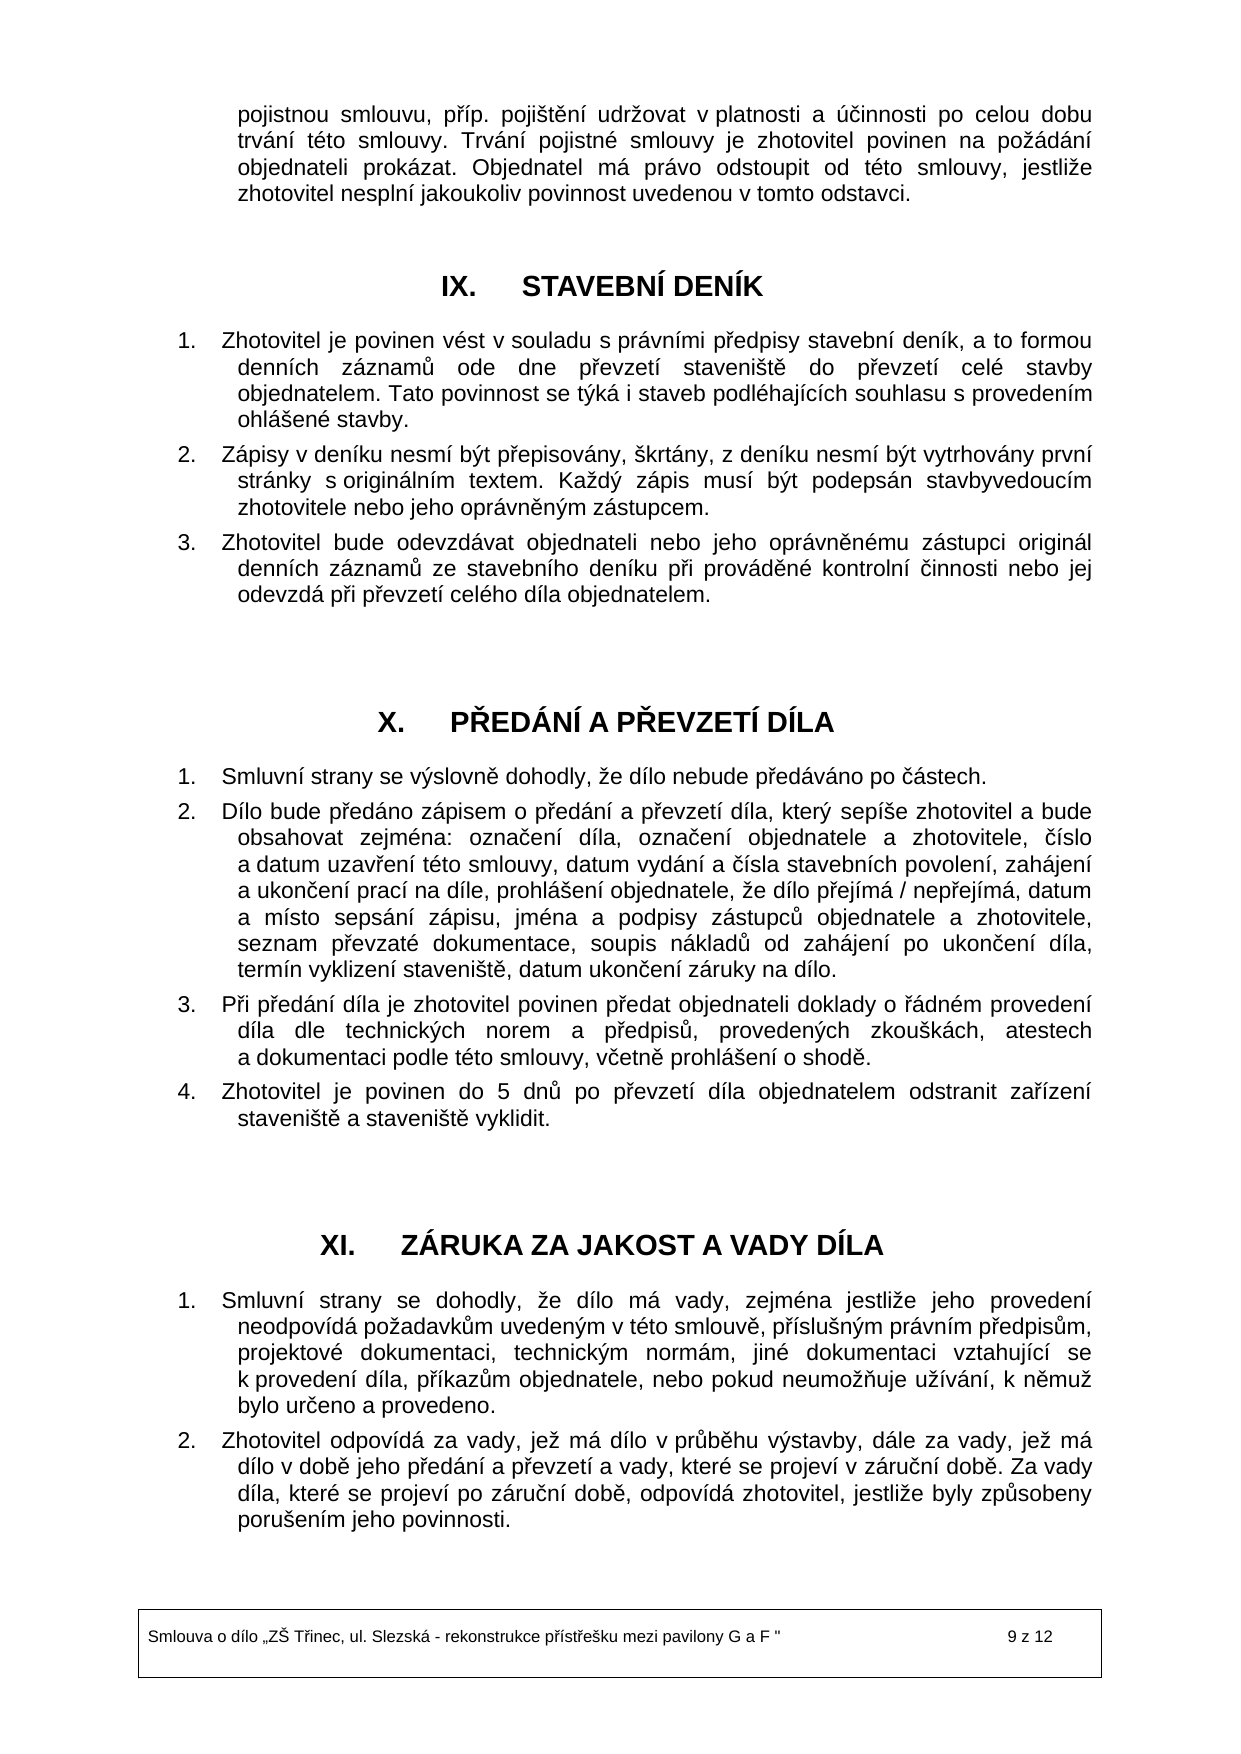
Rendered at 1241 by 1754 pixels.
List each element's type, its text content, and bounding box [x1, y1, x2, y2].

subtitle 3. Při předání díla je zhotovitel povinen předat objednateli doklady o řádném provedení díla dle technických norem a předpisů, provedených zkouškách, atestech a dokumentaci podle této smlouvy, včetně prohlášení o shodě. [177, 991, 1093, 1070]
subtitle 1. Smluvní strany se výslovně dohodly, že dílo nebude předáváno po částech. [177, 763, 1093, 790]
subtitle 1. Smluvní strany se dohodly, že dílo má vady, zejména jestliže jeho provedení neodpovídá požadavkům uvedeným v této smlouvě, příslušným právním předpisům, projektové dokumentaci, technickým normám, jiné dokumentaci vztahující se k provedení díla, příkazům objednatele, nebo pokud neumožňuje užívání, k němuž bylo určeno a provedeno. [177, 1287, 1093, 1418]
subtitle PŘEDÁNÍ A PŘEVZETÍ DÍLA [148, 705, 1093, 738]
subtitle STAVEBNÍ DENÍK [148, 269, 1093, 302]
subtitle 2. Zápisy v deníku nesmí být přepisovány, škrtány, z deníku nesmí být vytrhovány první stránky s originálním textem. Každý zápis musí být podepsán stavbyvedoucím zhotovitele nebo jeho oprávněným zástupcem. [177, 441, 1093, 520]
subtitle 1. Zhotovitel je povinen vést v souladu s právními předpisy stavební deník, a to formou denních záznamů ode dne převzetí staveniště do převzetí celé stavby objednatelem. Tato povinnost se týká i staveb podléhajících souhlasu s provedením ohlášené stavby. [177, 327, 1093, 433]
subtitle 4. Zhotovitel je povinen do 5 dnů po převzetí díla objednatelem odstranit zařízení staveniště a staveniště vyklidit. [177, 1078, 1093, 1131]
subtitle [177, 101, 1093, 206]
subtitle 2. Zhotovitel odpovídá za vady, jež má dílo v průběhu výstavby, dále za vady, jež má dílo v době jeho předání a převzetí a vady, které se projeví v záruční době. Za vady díla, které se projeví po záruční době, odpovídá zhotovitel, jestliže byly způsobeny porušením jeho povinnosti. [177, 1427, 1093, 1532]
subtitle 3. Zhotovitel bude odevzdávat objednateli nebo jeho oprávněnému zástupci originál denních záznamů ze stavebního deníku při prováděné kontrolní činnosti nebo jej odevzdá při převzetí celého díla objednatelem. [177, 528, 1093, 608]
subtitle ZÁRUKA ZA JAKOST A VADY DÍLA [148, 1228, 1093, 1262]
subtitle 2. Dílo bude předáno zápisem o předání a převzetí díla, který sepíše zhotovitel a bude obsahovat zejména: označení díla, označení objednatele a zhotovitele, číslo a datum uzavření této smlouvy, datum vydání a čísla stavebních povolení, zahájení a ukončení prací na díle, prohlášení objednatele, že dílo přejímá / nepřejímá, datum a místo sepsání zápisu, jména a podpisy zástupců objednatele a zhotovitele, seznam převzaté dokumentace, soupis nákladů od zahájení po ukončení díla, termín vyklizení staveniště, datum ukončení záruky na dílo. [177, 798, 1093, 982]
